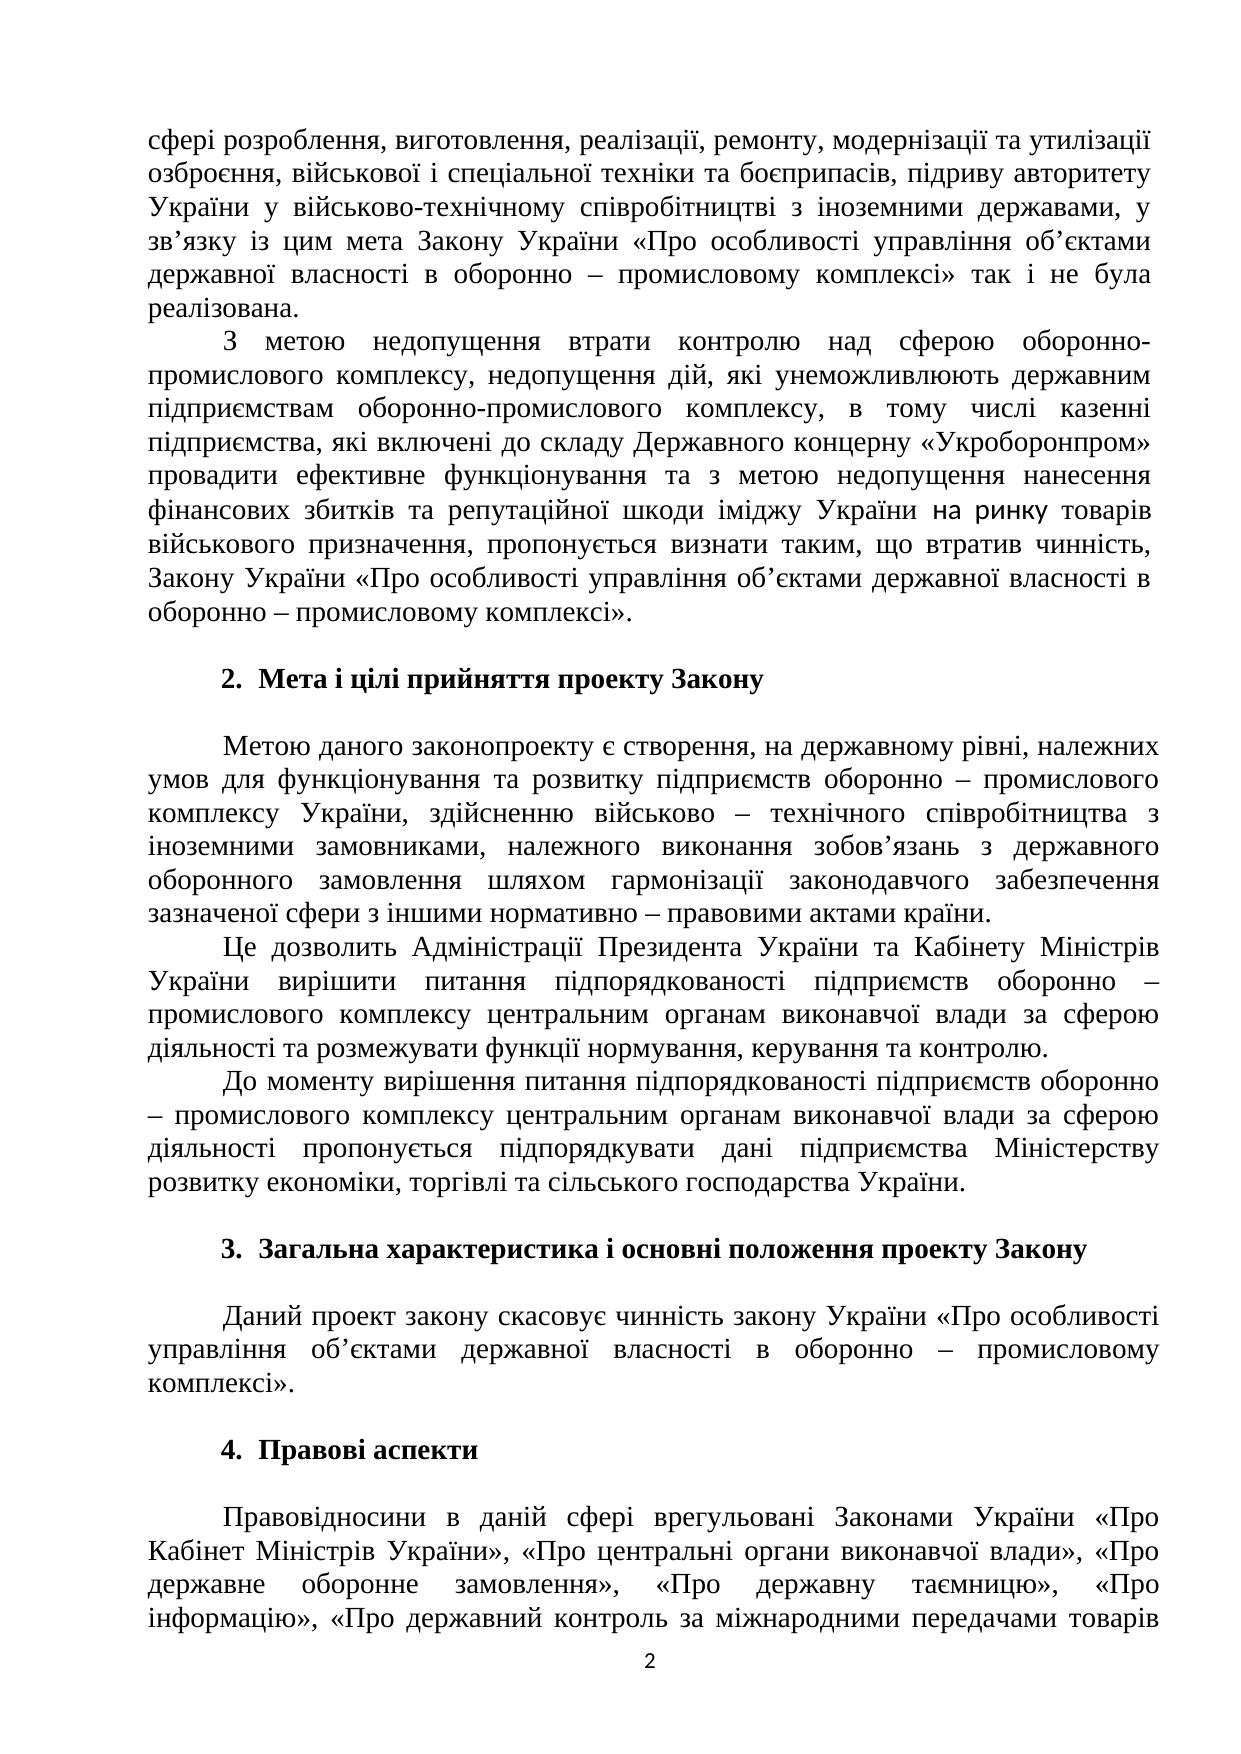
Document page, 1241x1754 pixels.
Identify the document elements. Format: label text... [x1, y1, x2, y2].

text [148, 1499, 1160, 1633]
list Загальна характеристика і основні положення проекту Закону [221, 1231, 1160, 1264]
text Метою даного законопроекту є створення, на державному рівні, належних умов для функціонування та розвитку підприємств оборонно – промислового комплексу України, здійсненню військово – технічного співробітництва з іноземними замовниками, належного виконання зобов’язань з державного оборонного замовлення шляхом гармонізації законодавчого забезпечення зазначеної сфери з іншими нормативно – правовими актами країни. [148, 728, 1160, 929]
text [148, 122, 1152, 323]
text Даний проект закону скасовує чинність закону України «Про особливості управління об’єктами державної власності в оборонно – промисловому комплексі». [148, 1298, 1160, 1399]
text До моменту вирішення питання підпорядкованості підприємств оборонно – промислового комплексу центральним органам виконавчої влади за сферою діяльності пропонується підпорядкувати дані підприємства Міністерству розвитку економіки, торгівлі та сільського господарства України. [148, 1063, 1160, 1197]
list Правові аспекти [221, 1432, 1160, 1466]
text Це дозволить Адміністрації Президента України та Кабінету Міністрів України вирішити питання підпорядкованості підприємств оборонно – промислового комплексу центральним органам виконавчої влади за сферою діяльності та розмежувати функції нормування, керування та контролю. [148, 929, 1160, 1063]
text З метою недопущення втрати контролю над сферою оборонно-промислового комплексу, недопущення дій, які унеможливлюють державним підприємствам оборонно-промислового комплексу, в тому числі казенні підприємства, які включені до складу Державного концерну «Укроборонпром» провадити ефективне функціонування та з метою недопущення нанесення фінансових збитків та репутаційної шкоди іміджу України на ринку товарів військового призначення, пропонується визнати таким, що втратив чинність, Закону України «Про особливості управління об’єктами державної власності в оборонно – промисловому комплексі». [148, 323, 1152, 627]
list Мета і цілі прийняття проекту Закону [221, 661, 1160, 694]
